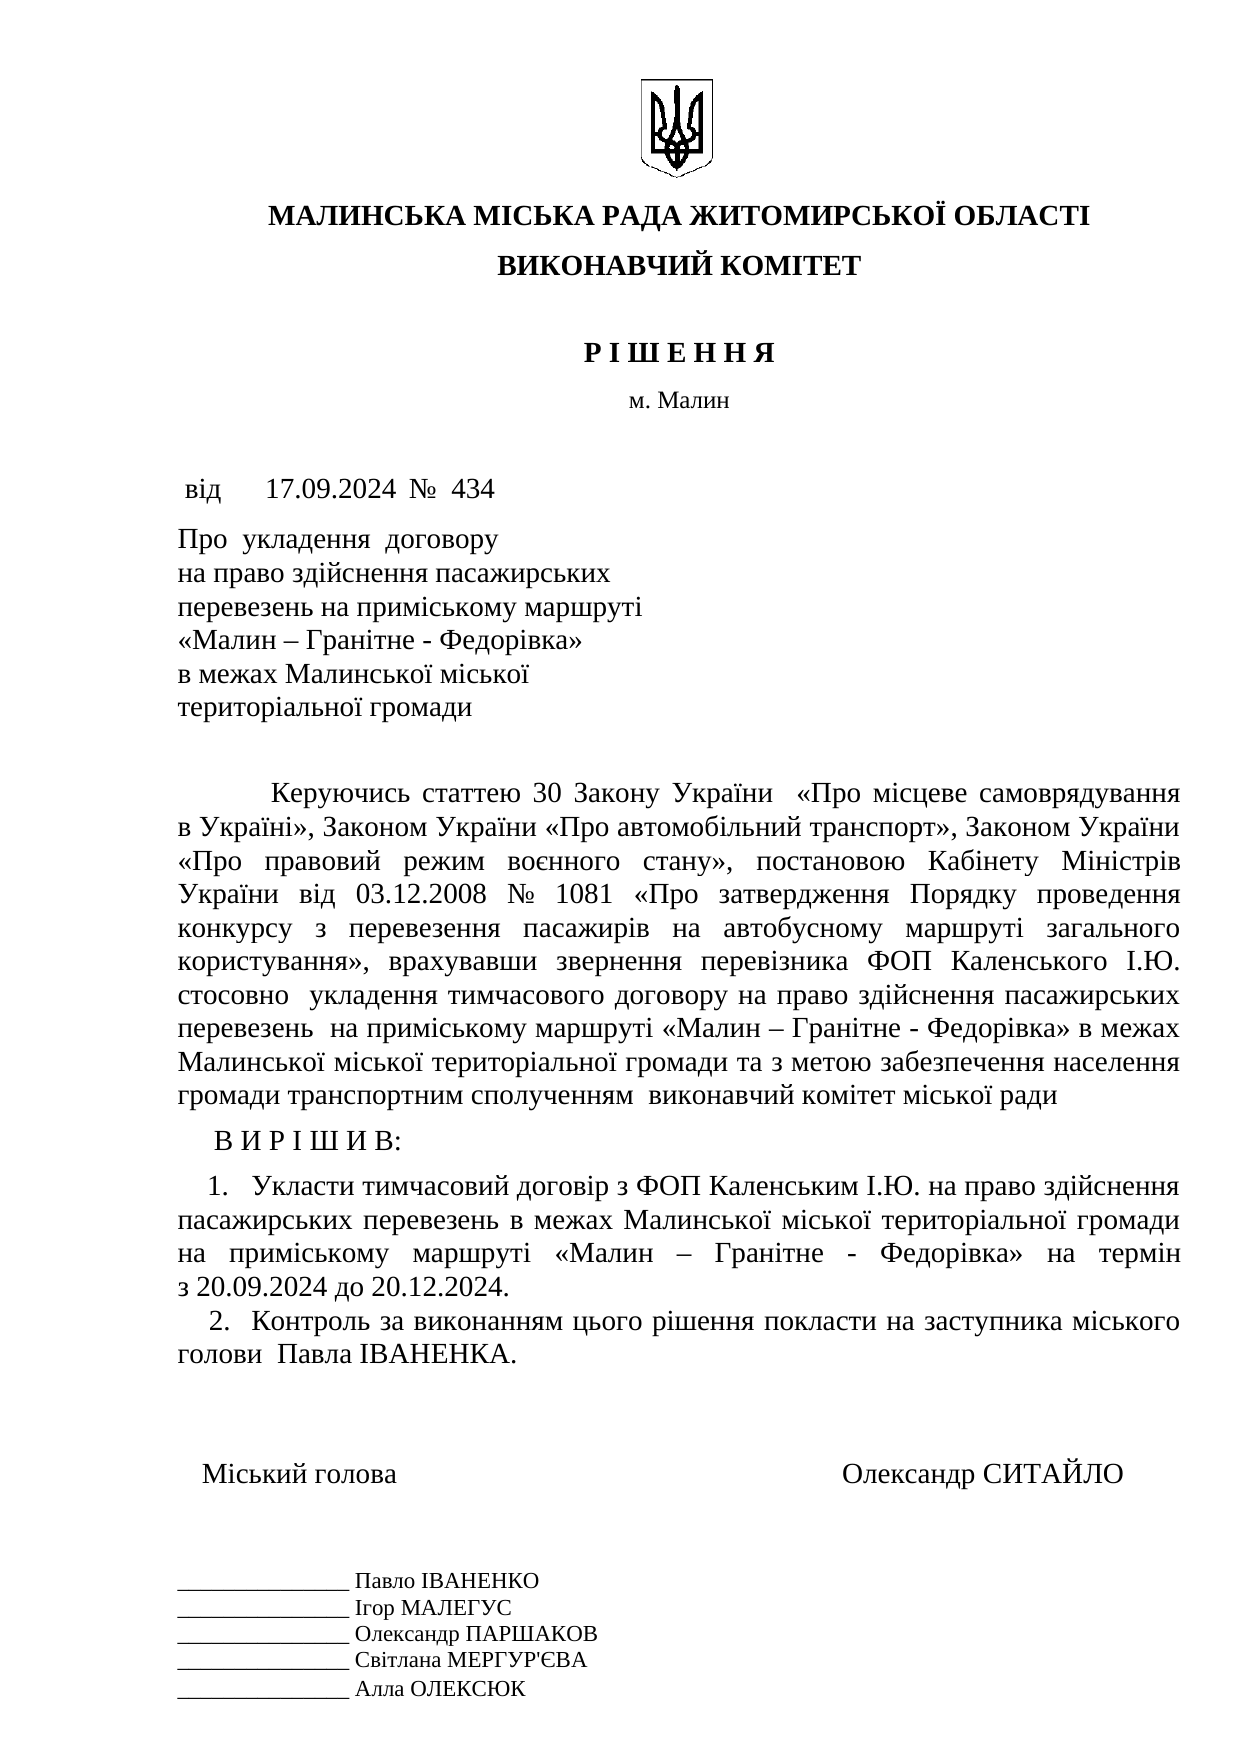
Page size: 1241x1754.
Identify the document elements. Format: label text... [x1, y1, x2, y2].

list Укласти тимчасовий договір з ФОП Каленським І.Ю. на право здійснення пасажирських перевезень в межах Малинської міської територіальної громади на приміському маршруті «Малин – Гранітне - Федорівка» на термін з 20.09.2024 до 20.12.2024. [177, 1168, 1181, 1303]
text м. Малин [177, 385, 1181, 414]
text в межах Малинської міської [177, 656, 1181, 689]
text територіальної громади [177, 689, 1181, 723]
text _______________ Олександр ПАРШАКОВ [177, 1620, 1181, 1647]
text _______________ Павло ІВАНЕНКО [177, 1567, 1181, 1594]
text Керуючись статтею 30 Закону України «Про місцеве самоврядування в Україні», Законом України «Про автомобільний транспорт», Законом України «Про правовий режим воєнного стану», постановою Кабінету Міністрів України від 03.12.2008 № 1081 «Про затвердження Порядку проведення конкурсу з перевезення пасажирів на автобусному маршруті загального користування», врахувавши звернення перевізника ФОП Каленського І.Ю. стосовно укладення тимчасового договору на право здійснення пасажирських перевезень на приміському маршруті «Малин – Гранітне - Федорівка» в межах Малинської міської територіальної громади та з метою забезпечення населення громади транспортним сполученням виконавчий комітет міської ради [177, 776, 1181, 910]
text Керуючись статтею 30 Закону України «Про місцеве самоврядування в Україні», Законом України «Про автомобільний транспорт», Законом України «Про правовий режим воєнного стану», постановою Кабінету Міністрів України від 03.12.2008 № 1081 «Про затвердження Порядку проведення конкурсу з перевезення пасажирів на автобусному маршруті загального користування», врахувавши звернення перевізника ФОП Каленського І.Ю. стосовно укладення тимчасового договору на право здійснення пасажирських перевезень на приміському маршруті «Малин – Гранітне - Федорівка» в межах Малинської міської територіальної громади та з метою забезпечення населення громади транспортним сполученням виконавчий комітет міської ради [177, 943, 1181, 1111]
text _______________ Світлана МЕРГУР'ЄВА [177, 1647, 1181, 1673]
text Р І Ш Е Н Н Я [177, 335, 1181, 368]
text ВИКОНАВЧИЙ КОМІТЕТ [177, 248, 1181, 282]
text на право здійснення пасажирських [177, 555, 1181, 589]
list Контроль за виконанням цього рішення покласти на заступника міського голови Павла ІВАНЕНКА. [177, 1303, 1181, 1370]
text перевезень на приміському маршруті [177, 589, 1181, 622]
text від 17.09.2024 № 434 [177, 471, 1181, 505]
picture [639, 78, 714, 179]
text В И Р І Ш И В: [177, 1123, 1181, 1157]
text Міський голова Олександр СИТАЙЛО [177, 1456, 1181, 1489]
text _______________ Алла ОЛЕКСЮК [177, 1673, 1181, 1702]
text Про укладення договору [177, 522, 1181, 555]
text _______________ Ігор МАЛЕГУС [177, 1594, 1181, 1620]
text «Малин – Гранітне - Федорівка» [177, 622, 1181, 656]
text МАЛИНСЬКА МІСЬКА РАДА ЖИТОМИРСЬКОЇ ОБЛАСТІ [177, 198, 1181, 232]
